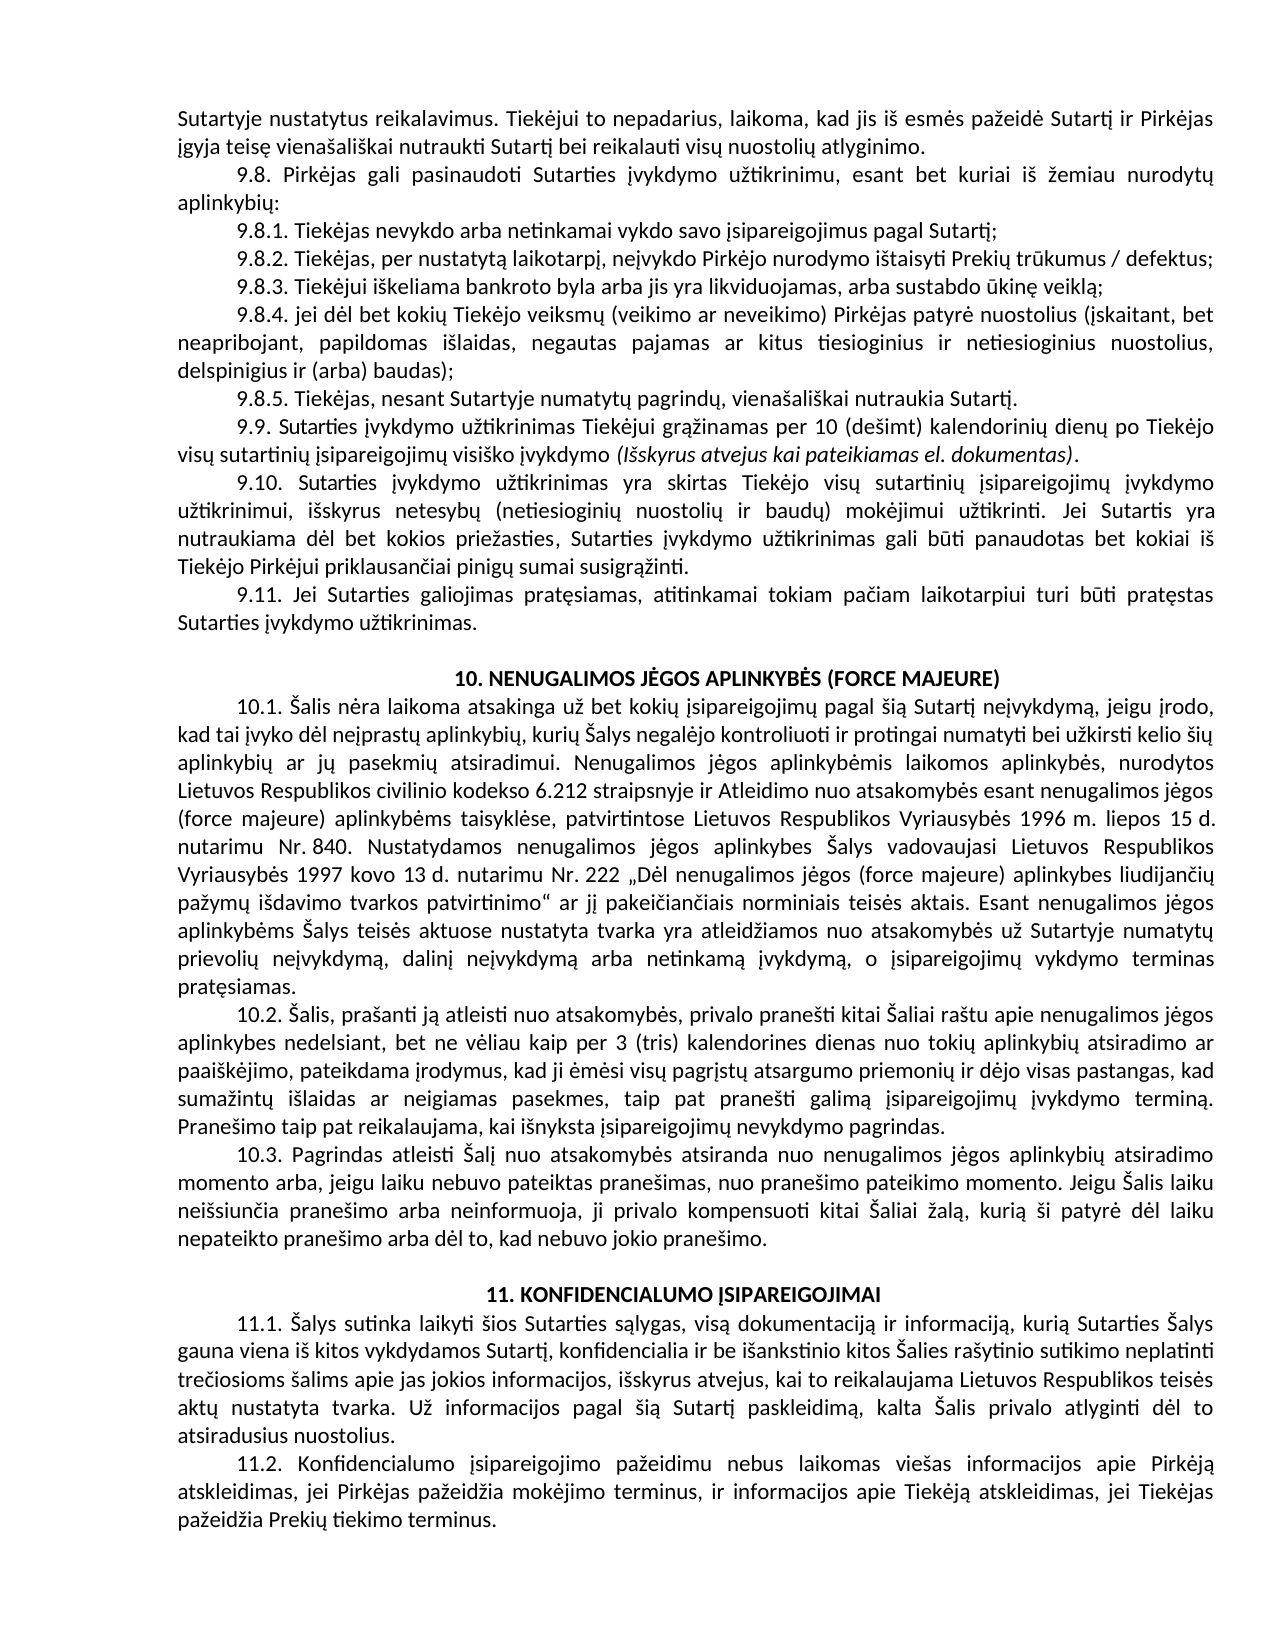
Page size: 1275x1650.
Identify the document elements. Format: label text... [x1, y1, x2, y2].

text 9.8.4. jei dėl bet kokių Tiekėjo veiksmų (veikimo ar neveikimo) Pirkėjas patyrė nuostolius (įskaitant, bet neapribojant, papildomas išlaidas, negautas pajamas ar kitus tiesioginius ir netiesioginius nuostolius, delspinigius ir (arba) baudas); [177, 300, 1216, 384]
text 9.8.1. Tiekėjas nevykdo arba netinkamai vykdo savo įsipareigojimus pagal Sutartį; [177, 216, 1216, 244]
text 10.2. Šalis, prašanti ją atleisti nuo atsakomybės, privalo pranešti kitai Šaliai raštu apie nenugalimos jėgos aplinkybes nedelsiant, bet ne vėliau kaip per 3 (tris) kalendorines dienas nuo tokių aplinkybių atsiradimo ar paaiškėjimo, pateikdama įrodymus, kad ji ėmėsi visų pagrįstų atsargumo priemonių ir dėjo visas pastangas, kad sumažintų išlaidas ar neigiamas pasekmes, taip pat pranešti galimą įsipareigojimų įvykdymo terminą. Pranešimo taip pat reikalaujama, kai išnyksta įsipareigojimų nevykdymo pagrindas. [177, 1000, 1216, 1141]
text 9.9. Sutarties įvykdymo užtikrinimas Tiekėjui grąžinamas per 10 (dešimt) kalendorinių dienų po Tiekėjo visų sutartinių įsipareigojimų visiško įvykdymo (Išskyrus atvejus kai pateikiamas el. dokumentas). [177, 412, 1216, 468]
text 10.3. Pagrindas atleisti Šalį nuo atsakomybės atsiranda nuo nenugalimos jėgos aplinkybių atsiradimo momento arba, jeigu laiku nebuvo pateiktas pranešimas, nuo pranešimo pateikimo momento. Jeigu Šalis laiku neišsiunčia pranešimo arba neinformuoja, ji privalo kompensuoti kitai Šaliai žalą, kurią ši patyrė dėl laiku nepateikto pranešimo arba dėl to, kad nebuvo jokio pranešimo. [177, 1141, 1216, 1253]
text 9.8.2. Tiekėjas, per nustatytą laikotarpį, neįvykdo Pirkėjo nurodymo ištaisyti Prekių trūkumus / defektus; [177, 244, 1216, 272]
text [177, 104, 1216, 160]
text 11.2. Konfidencialumo įsipareigojimo pažeidimu nebus laikomas viešas informacijos apie Pirkėją atskleidimas, jei Pirkėjas pažeidžia mokėjimo terminus, ir informacijos apie Tiekėją atskleidimas, jei Tiekėjas pažeidžia Prekių tiekimo terminus. [177, 1449, 1216, 1533]
text 9.11. Jei Sutarties galiojimas pratęsiamas, atitinkamai tokiam pačiam laikotarpiui turi būti pratęstas Sutarties įvykdymo užtikrinimas. [177, 580, 1216, 636]
text 10. NENUGALIMOS JĖGOS APLINKYBĖS (FORCE MAJEURE) [177, 664, 1218, 692]
text 9.10. Sutarties įvykdymo užtikrinimas yra skirtas Tiekėjo visų sutartinių įsipareigojimų įvykdymo užtikrinimui, išskyrus netesybų (netiesioginių nuostolių ir baudų) mokėjimui užtikrinti. Jei Sutartis yra nutraukiama dėl bet kokios priežasties, Sutarties įvykdymo užtikrinimas gali būti panaudotas bet kokiai iš Tiekėjo Pirkėjui priklausančiai pinigų sumai susigrąžinti. [177, 468, 1216, 580]
text 9.8. Pirkėjas gali pasinaudoti Sutarties įvykdymo užtikrinimu, esant bet kuriai iš žemiau nurodytų aplinkybių: [177, 160, 1216, 216]
text 10.1. Šalis nėra laikoma atsakinga už bet kokių įsipareigojimų pagal šią Sutartį neįvykdymą, jeigu įrodo, kad tai įvyko dėl neįprastų aplinkybių, kurių Šalys negalėjo kontroliuoti ir protingai numatyti bei užkirsti kelio šių aplinkybių ar jų pasekmių atsiradimui. Nenugalimos jėgos aplinkybėmis laikomos aplinkybės, nurodytos Lietuvos Respublikos civilinio kodekso 6.212 straipsnyje ir Atleidimo nuo atsakomybės esant nenugalimos jėgos (force majeure) aplinkybėms taisyklėse, patvirtintose Lietuvos Respublikos Vyriausybės 1996 m. liepos 15 d. nutarimu Nr. 840. Nustatydamos nenugalimos jėgos aplinkybes Šalys vadovaujasi Lietuvos Respublikos Vyriausybės 1997 kovo 13 d. nutarimu Nr. 222 „Dėl nenugalimos jėgos (force majeure) aplinkybes liudijančių pažymų išdavimo tvarkos patvirtinimo“ ar jį pakeičiančiais norminiais teisės aktais. Esant nenugalimos jėgos aplinkybėms Šalys teisės aktuose nustatyta tvarka yra atleidžiamos nuo atsakomybės už Sutartyje numatytų prievolių neįvykdymą, dalinį neįvykdymą arba netinkamą įvykdymą, o įsipareigojimų vykdymo terminas pratęsiamas. [177, 692, 1216, 1000]
text 11. KONFIDENCIALUMO ĮSIPAREIGOJIMAI [177, 1281, 1216, 1309]
text 9.8.5. Tiekėjas, nesant Sutartyje numatytų pagrindų, vienašališkai nutraukia Sutartį. [177, 384, 1216, 412]
text 9.8.3. Tiekėjui iškeliama bankroto byla arba jis yra likviduojamas, arba sustabdo ūkinę veiklą; [177, 272, 1216, 300]
text 11.1. Šalys sutinka laikyti šios Sutarties sąlygas, visą dokumentaciją ir informaciją, kurią Sutarties Šalys gauna viena iš kitos vykdydamos Sutartį, konfidencialia ir be išankstinio kitos Šalies rašytinio sutikimo neplatinti trečiosioms šalims apie jas jokios informacijos, išskyrus atvejus, kai to reikalaujama Lietuvos Respublikos teisės aktų nustatyta tvarka. Už informacijos pagal šią Sutartį paskleidimą, kalta Šalis privalo atlyginti dėl to atsiradusius nuostolius. [177, 1309, 1216, 1449]
